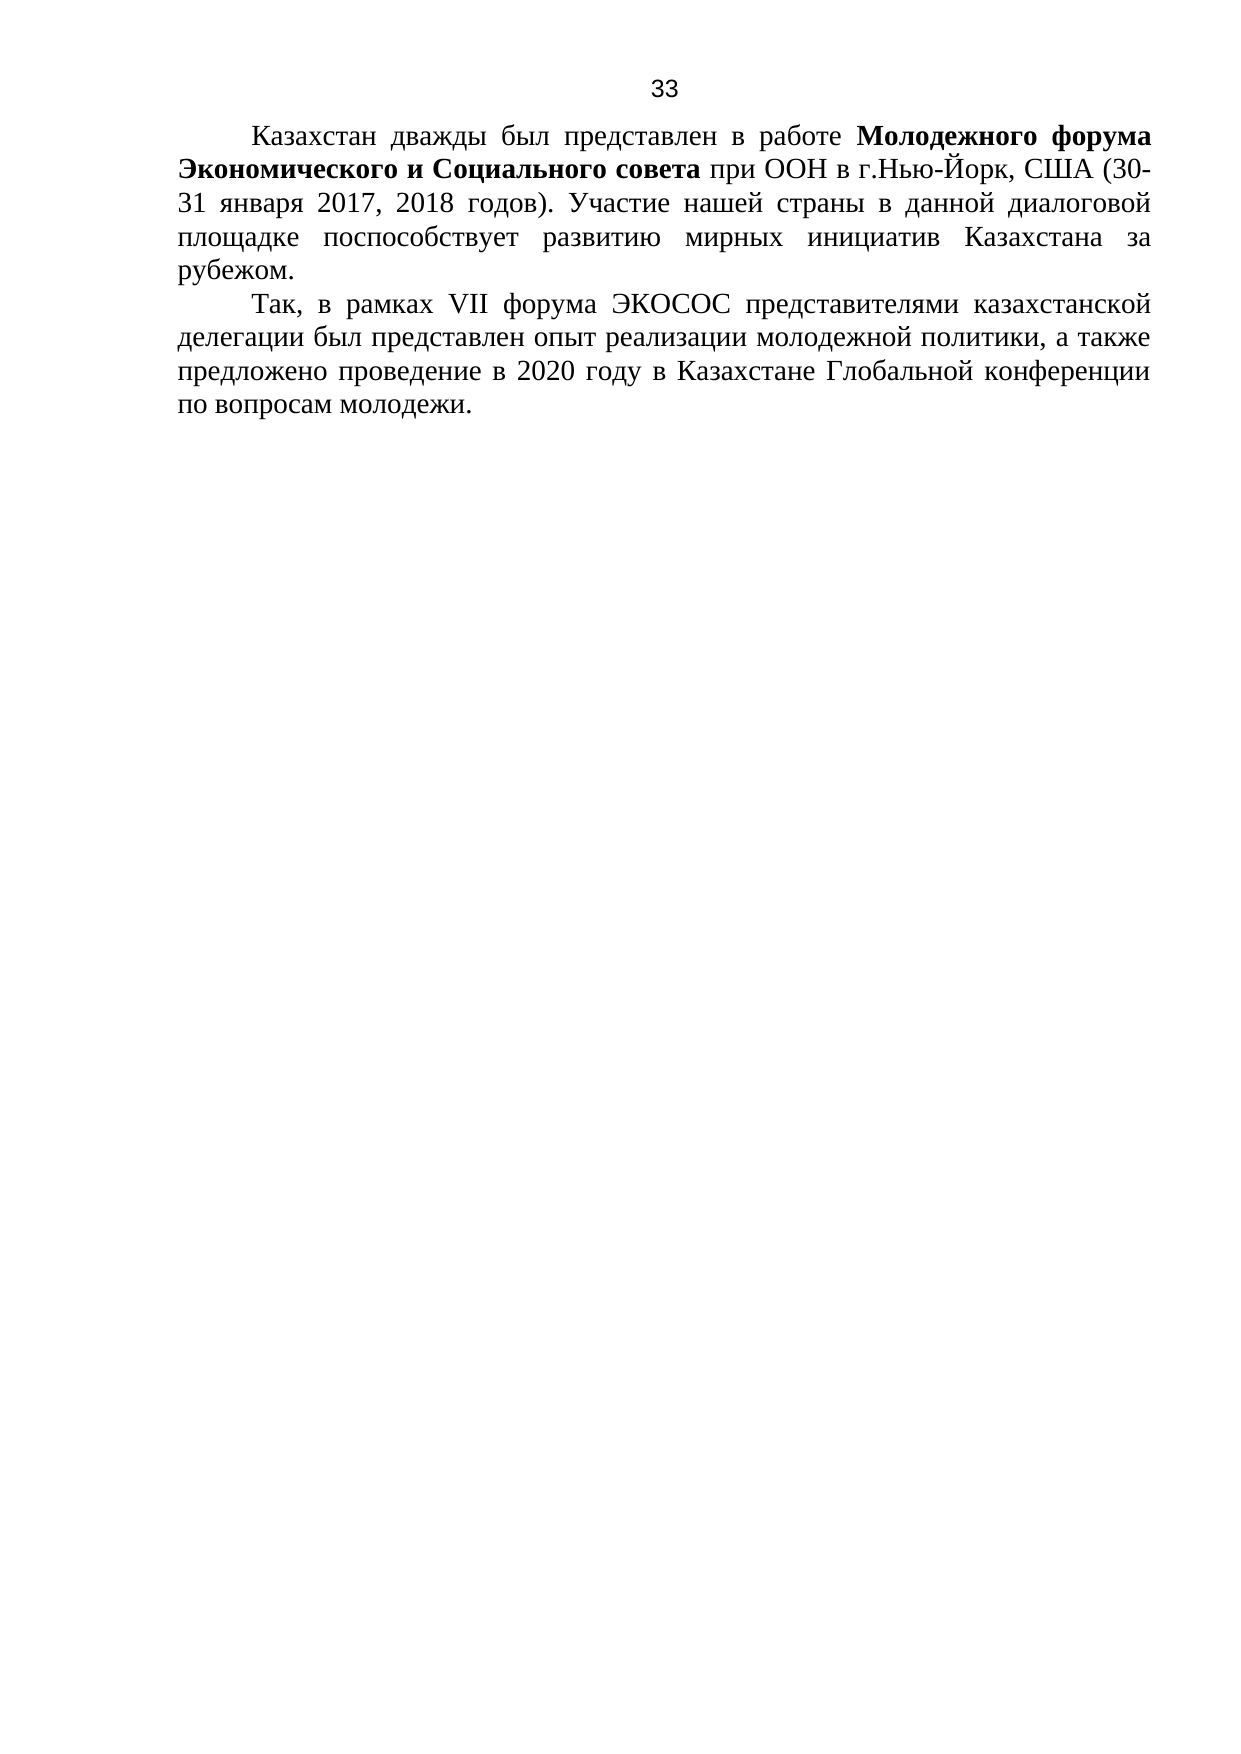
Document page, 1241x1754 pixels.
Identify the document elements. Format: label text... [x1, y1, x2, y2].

text Казахстан дважды был представлен в работе Молодежного форума Экономического и Социального совета при ООН в г.Нью-Йорк, США (30-31 января 2017, 2018 годов). Участие нашей страны в данной диалоговой площадке поспособствует развитию мирных инициатив Казахстана за рубежом. [177, 118, 1152, 286]
text Так, в рамках VII форума ЭКОСОС представителями казахстанской делегации был представлен опыт реализации молодежной политики, а также предложено проведение в 2020 году в Казахстане Глобальной конференции по вопросам молодежи. [177, 286, 1152, 420]
